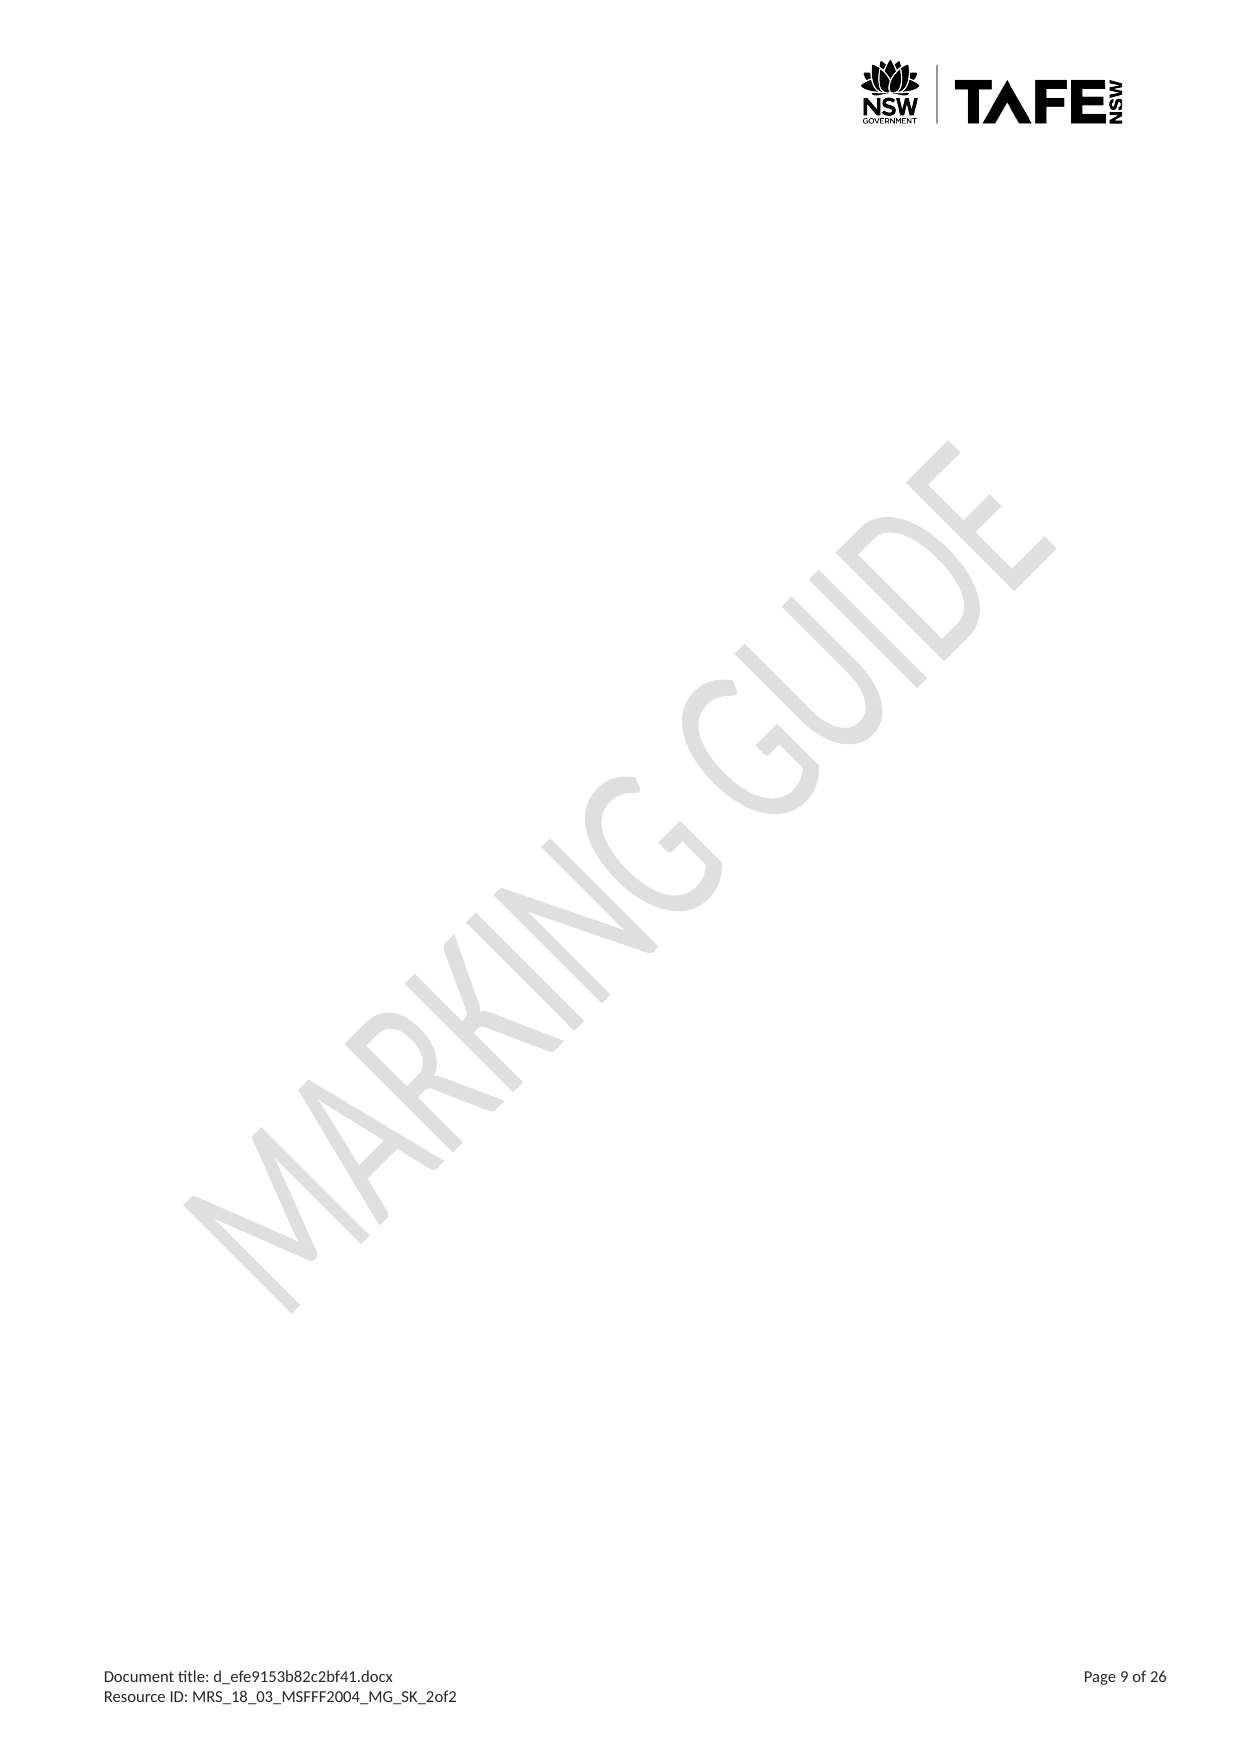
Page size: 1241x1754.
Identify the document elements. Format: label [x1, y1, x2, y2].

picture [861, 59, 1123, 125]
